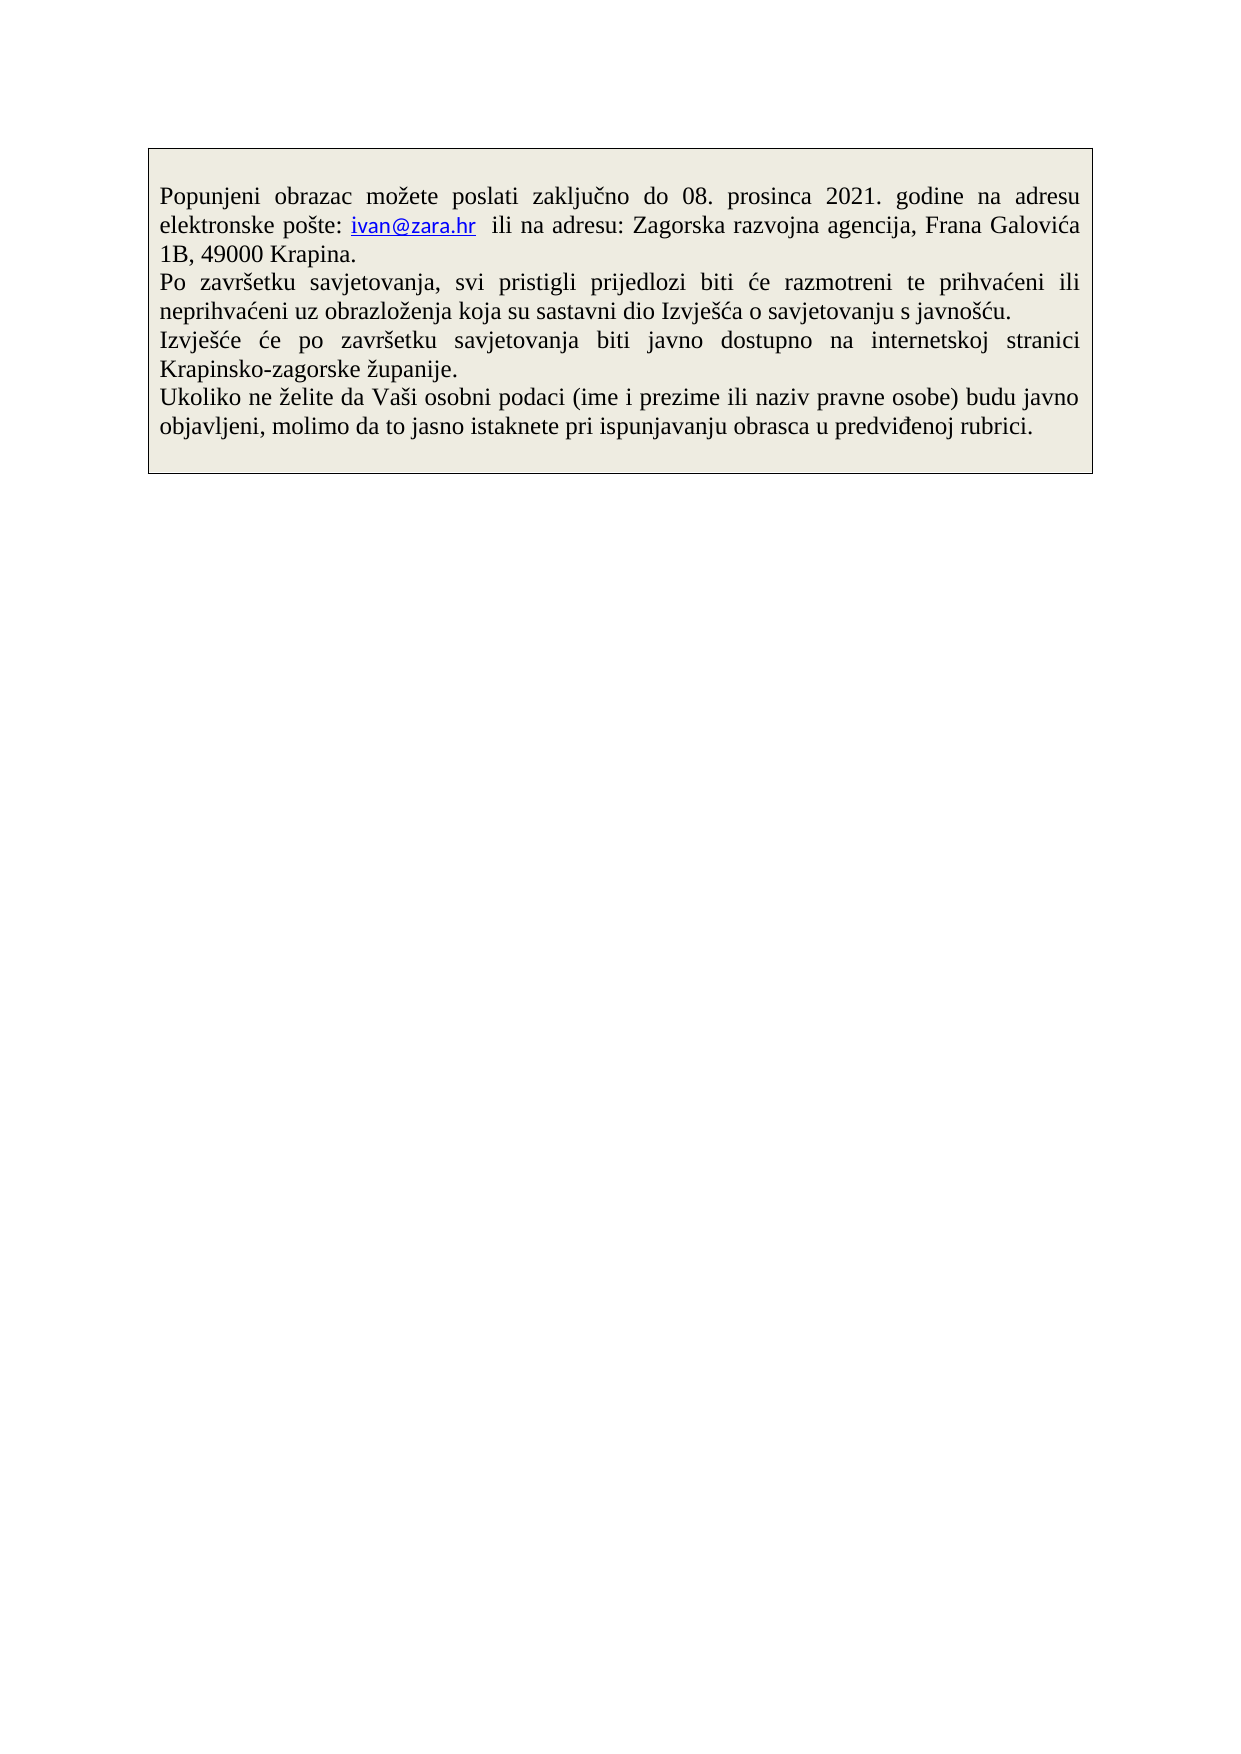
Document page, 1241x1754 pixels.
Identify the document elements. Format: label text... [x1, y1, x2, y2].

table_cell Popunjeni obrazac možete poslati zaključno do 08. prosinca 2021. godine na adresu elektronske pošte: ivan@zara.hr ili na adresu: Zagorska razvojna agencija, Frana Galovića 1B, 49000 Krapina. Po završetku savjetovanja, svi pristigli prijedlozi biti će razmotreni te prihvaćeni ili neprihvaćeni uz obrazloženja koja su sastavni dio Izvješća o savjetovanju s javnošću. Izvješće će po završetku savjetovanja biti javno dostupno na internetskoj stranici Krapinsko-zagorske županije. Ukoliko ne želite da Vaši osobni podaci (ime i prezime ili naziv pravne osobe) budu javno objavljeni, molimo da to jasno istaknete pri ispunjavanju obrasca u predviđenoj rubrici. [149, 149, 1092, 472]
